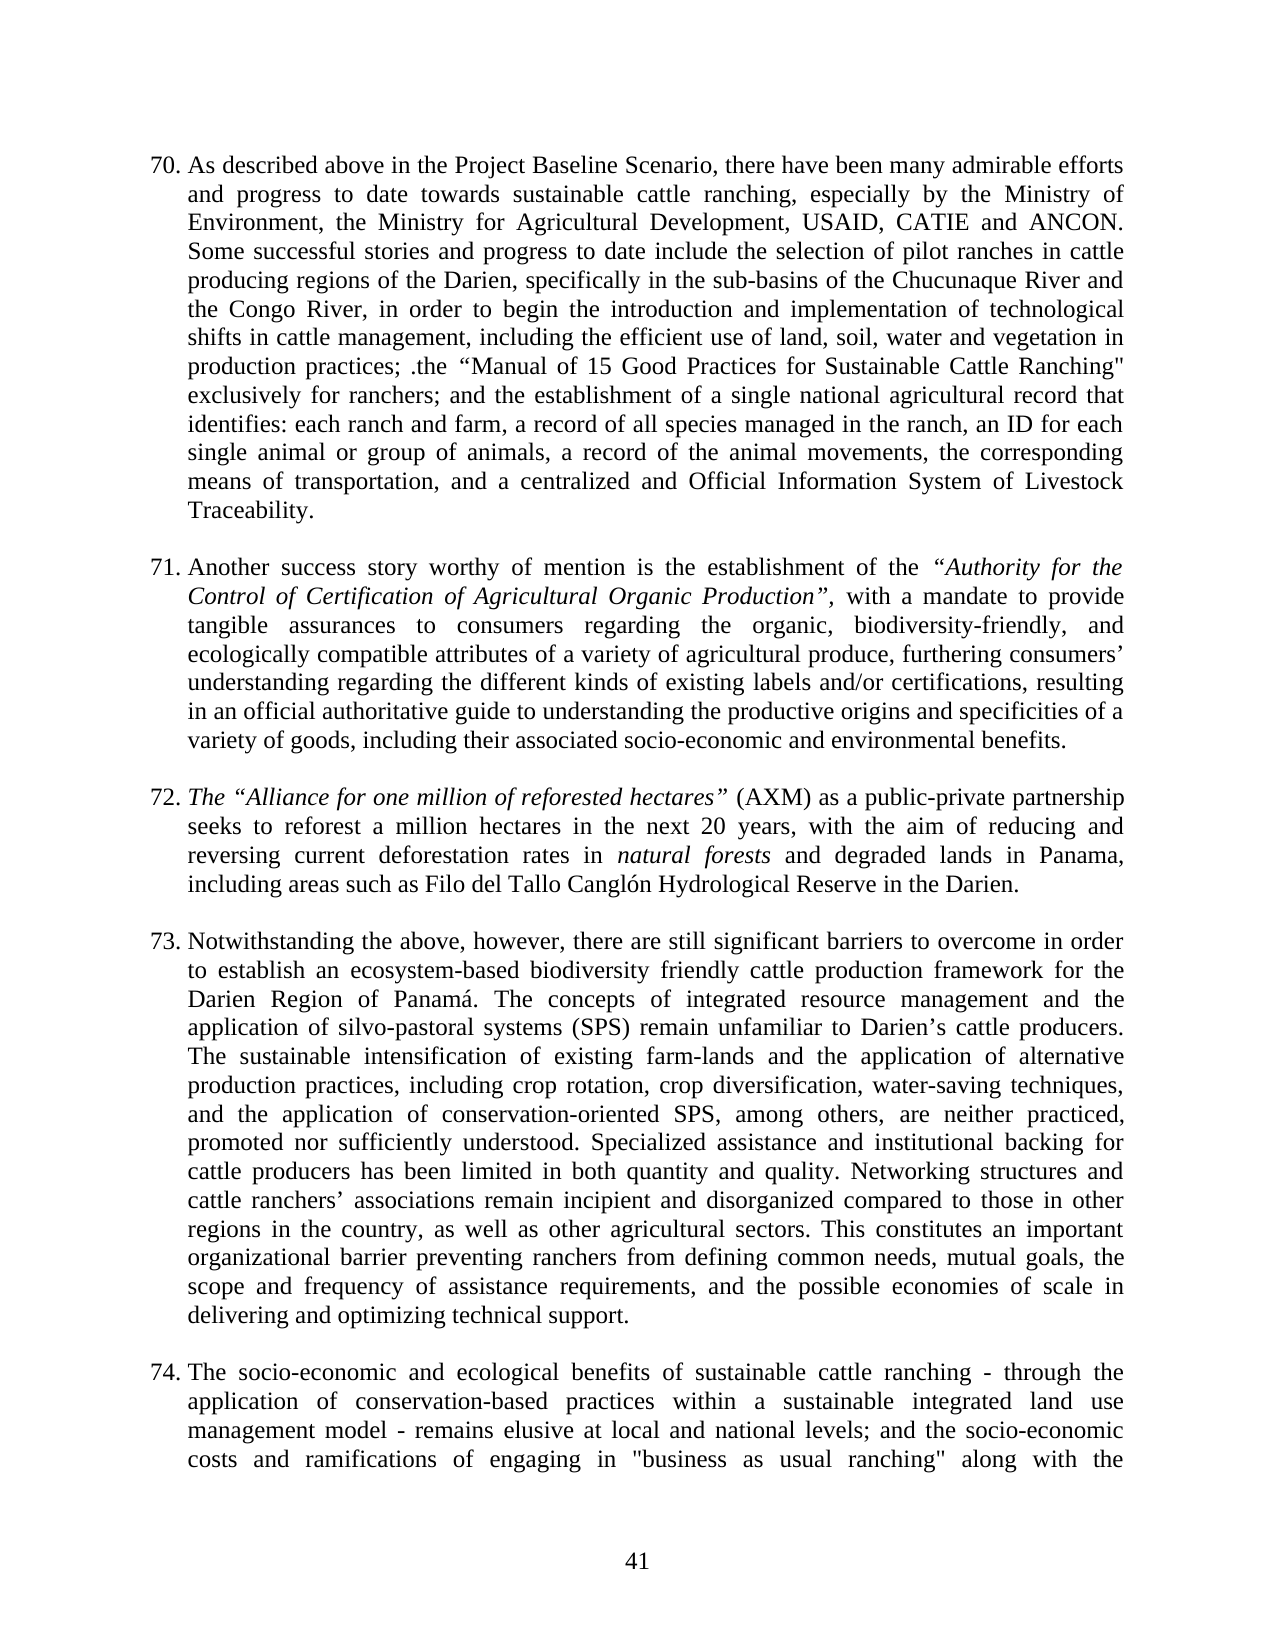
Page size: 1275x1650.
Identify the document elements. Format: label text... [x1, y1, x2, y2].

list The “Alliance for one million of reforested hectares” (AXM) as a public-private partnership seeks to reforest a million hectares in the next 20 years, with the aim of reducing and reversing current deforestation rates in natural forests and degraded lands in Panama, including areas such as Filo del Tallo Canglón Hydrological Reserve in the Darien. [150, 782, 1125, 897]
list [150, 1357, 1125, 1472]
list As described above in the Project Baseline Scenario, there have been many admirable efforts and progress to date towards sustainable cattle ranching, especially by the Ministry of Environment, the Ministry for Agricultural Development, USAID, CATIE and ANCON. Some successful stories and progress to date include the selection of pilot ranches in cattle producing regions of the Darien, specifically in the sub-basins of the Chucunaque River and the Congo River, in order to begin the introduction and implementation of technological shifts in cattle management, including the efficient use of land, soil, water and vegetation in production practices; .the “Manual of 15 Good Practices for Sustainable Cattle Ranching" exclusively for ranchers; and the establishment of a single national agricultural record that identifies: each ranch and farm, a record of all species managed in the ranch, an ID for each single animal or group of animals, a record of the animal movements, the corresponding means of transportation, and a centralized and Official Information System of Livestock Traceability. [150, 150, 1125, 524]
list Another success story worthy of mention is the establishment of the “Authority for the Control of Certification of Agricultural Organic Production”, with a mandate to provide tangible assurances to consumers regarding the organic, biodiversity-friendly, and ecologically compatible attributes of a variety of agricultural produce, furthering consumers’ understanding regarding the different kinds of existing labels and/or certifications, resulting in an official authoritative guide to understanding the productive origins and specificities of a variety of goods, including their associated socio-economic and environmental benefits. [150, 552, 1125, 754]
list Notwithstanding the above, however, there are still significant barriers to overcome in order to establish an ecosystem-based biodiversity friendly cattle production framework for the Darien Region of Panamá. The concepts of integrated resource management and the application of silvo-pastoral systems (SPS) remain unfamiliar to Darien’s cattle producers. The sustainable intensification of existing farm-lands and the application of alternative production practices, including crop rotation, crop diversification, water-saving techniques, and the application of conservation-oriented SPS, among others, are neither practiced, promoted nor sufficiently understood. Specialized assistance and institutional backing for cattle producers has been limited in both quantity and quality. Networking structures and cattle ranchers’ associations remain incipient and disorganized compared to those in other regions in the country, as well as other agricultural sectors. This constitutes an important organizational barrier preventing ranchers from defining common needs, mutual goals, the scope and frequency of assistance requirements, and the possible economies of scale in delivering and optimizing technical support. [150, 926, 1125, 1329]
